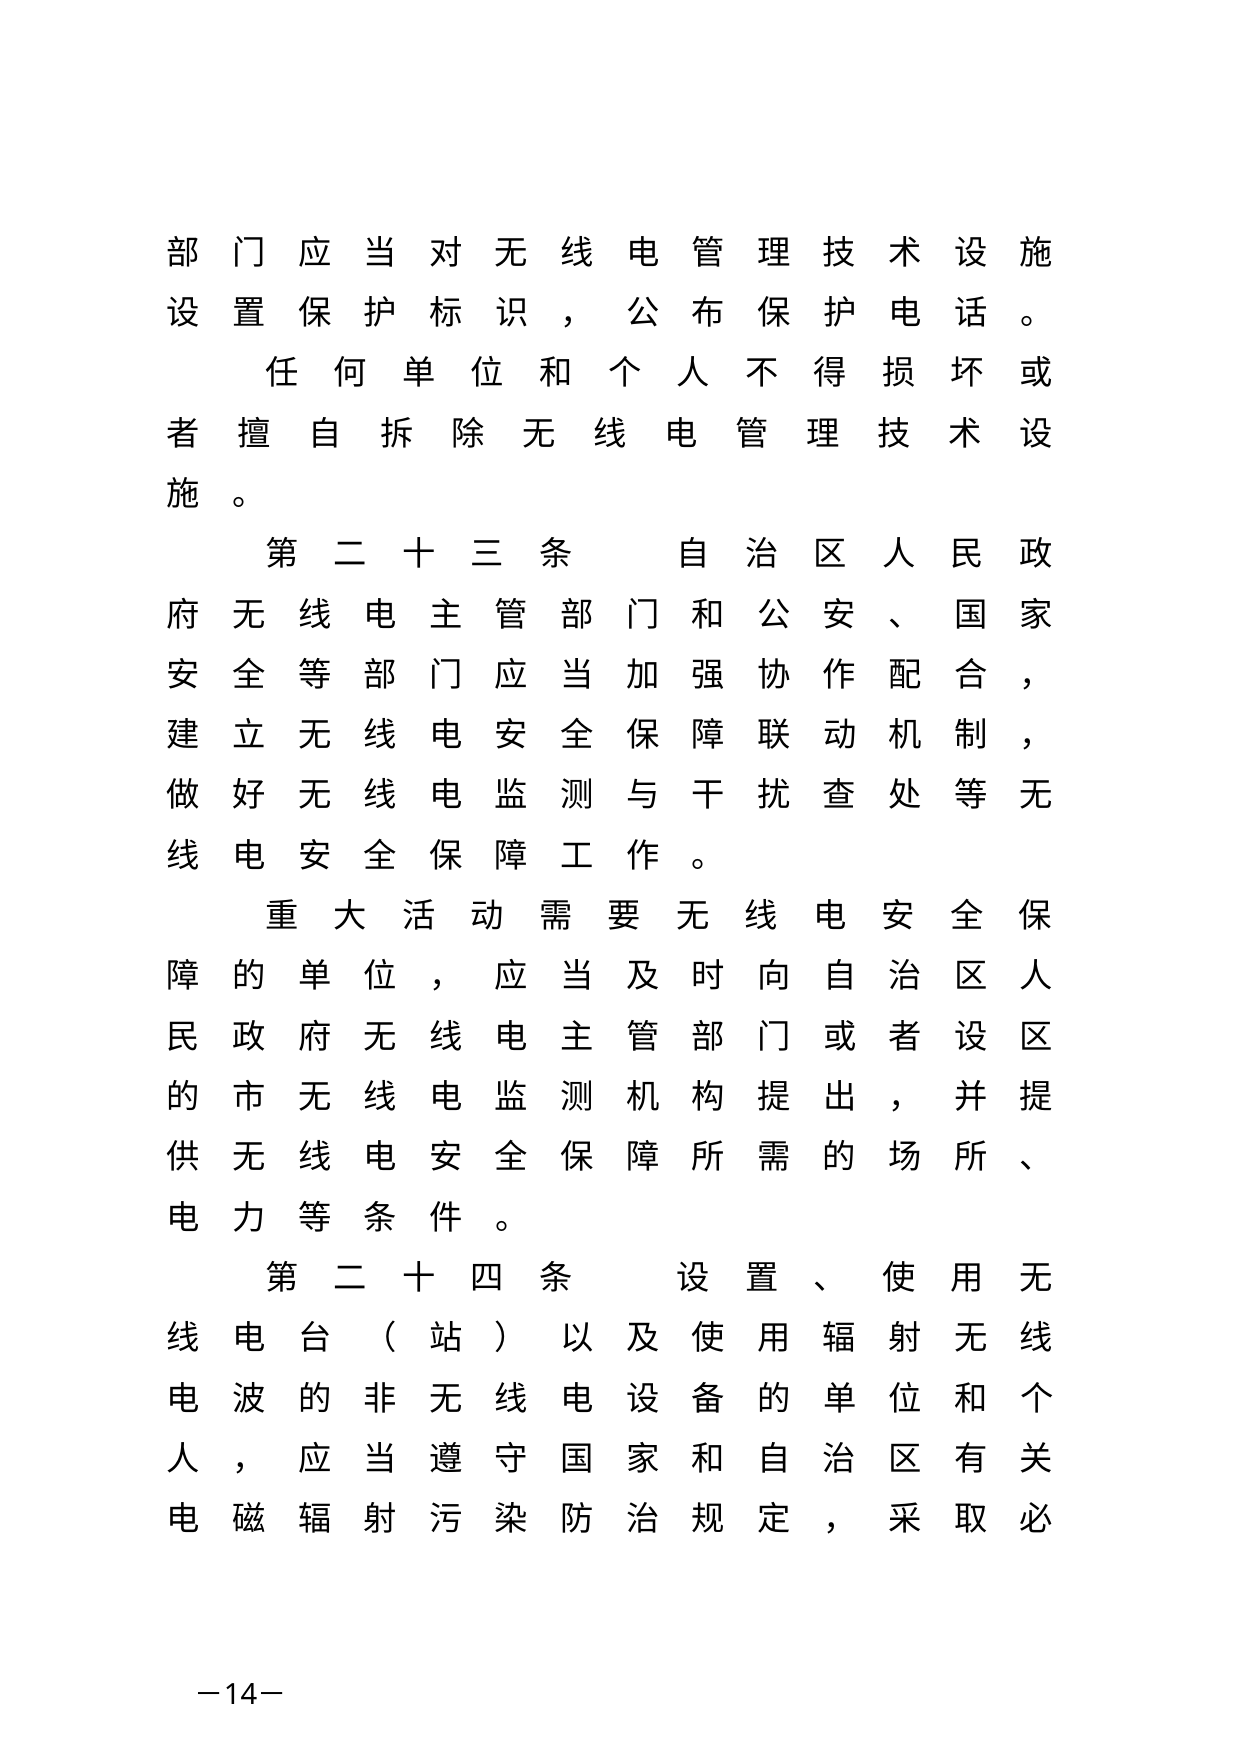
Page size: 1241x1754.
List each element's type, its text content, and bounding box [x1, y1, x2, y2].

text 第二十三条 自治区人民政府无线电主管部门和公安、国家安全等部门应当加强协作配合，建立无线电安全保障联动机制，做好无线电监测与干扰查处等无线电安全保障工作。 [167, 521, 1085, 883]
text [167, 1245, 1085, 1546]
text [167, 219, 1085, 340]
text 重大活动需要无线电安全保障的单位，应当及时向自治区人民政府无线电主管部门或者设区的市无线电监测机构提出，并提供无线电安全保障所需的场所、电力等条件。 [167, 883, 1085, 1245]
text 任何单位和个人不得损坏或者擅自拆除无线电管理技术设施。 [167, 340, 1085, 521]
